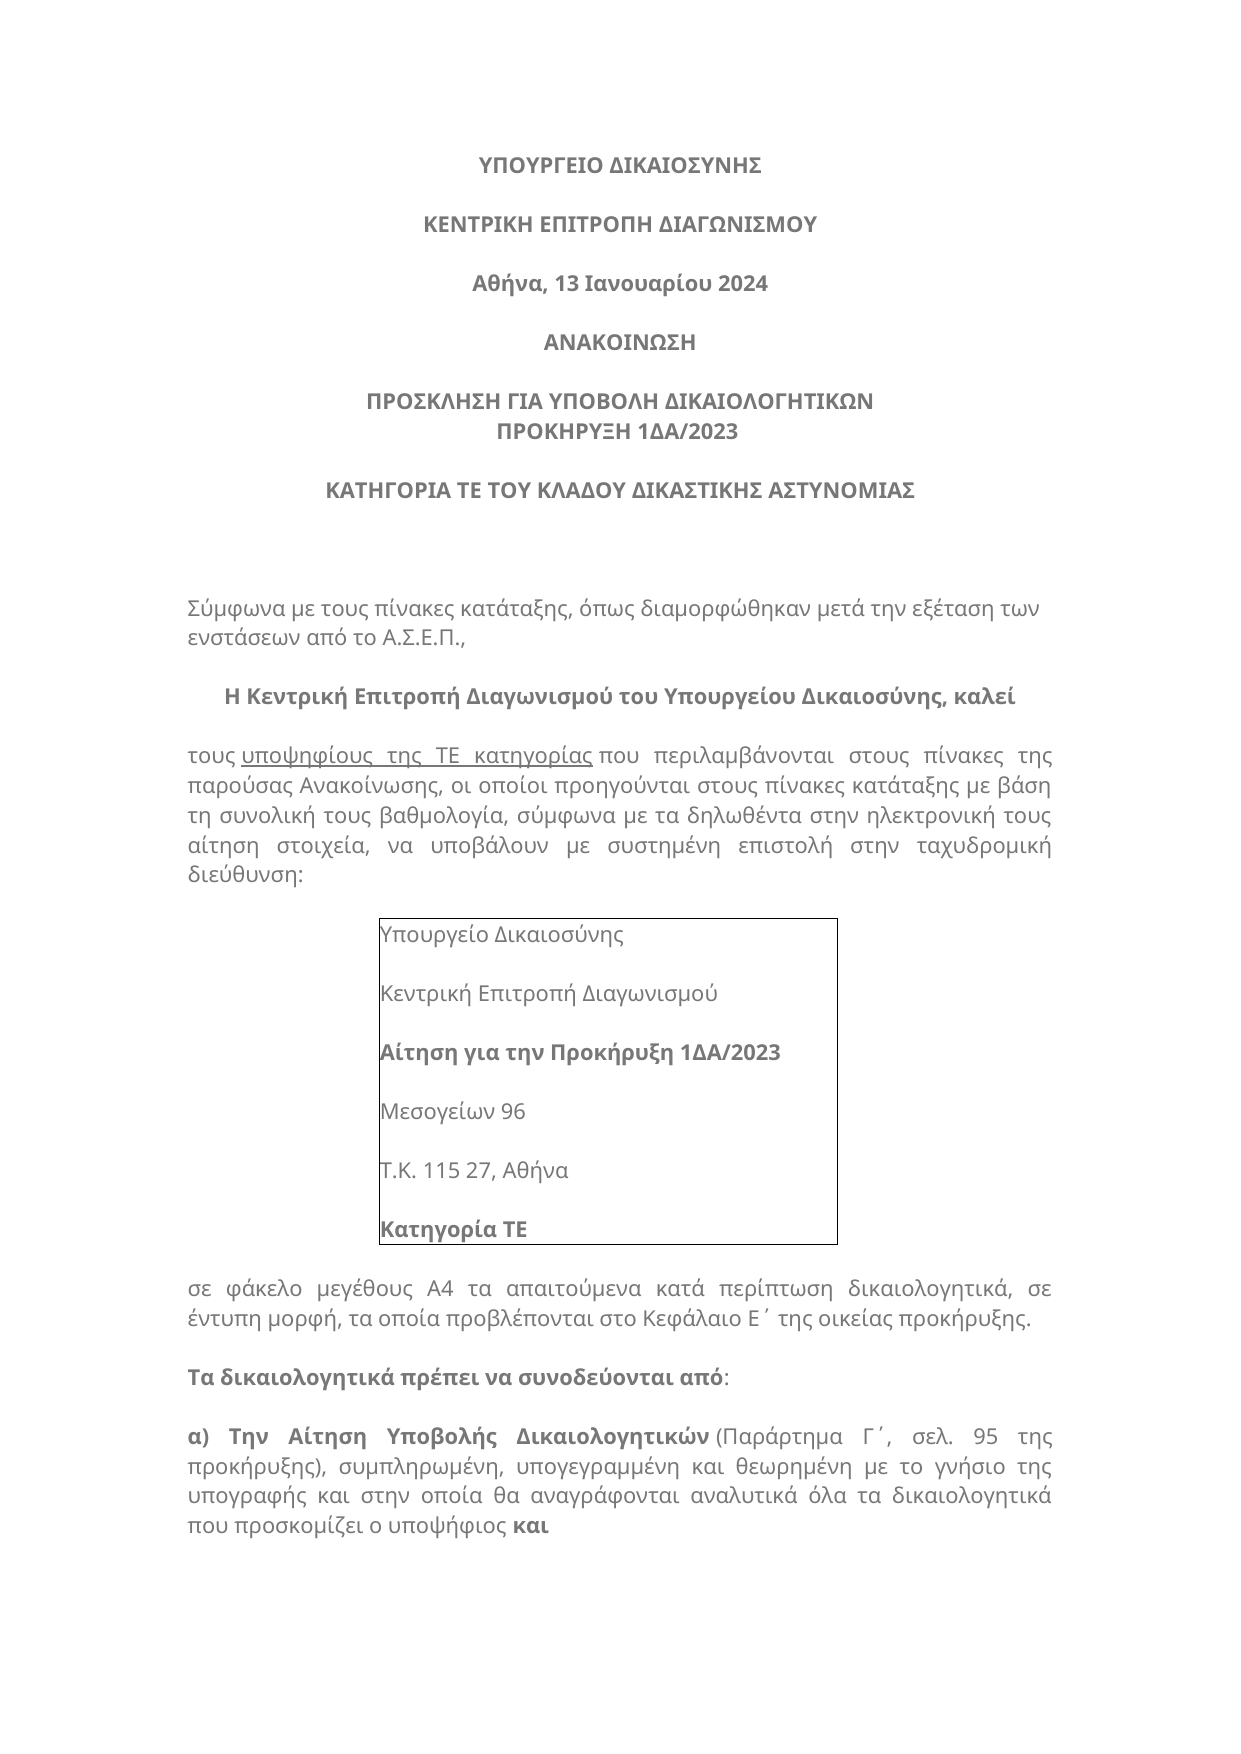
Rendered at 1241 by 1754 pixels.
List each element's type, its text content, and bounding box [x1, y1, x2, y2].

text Τα δικαιολογητικά πρέπει να συνοδεύονται από: [187, 1362, 1053, 1392]
table_header Υπουργείο Δικαιοσύνης Κεντρική Επιτροπή Διαγωνισμού Αίτηση για την Προκήρυξη 1ΔΑ/2023 Μεσογείων 96 Τ.Κ. 115 27, Αθήνα Κατηγορία ΤΕ [380, 919, 837, 1243]
text α) Την Αίτηση Υποβολής Δικαιολογητικών (Παράρτημα Γ΄, σελ. 95 της προκήρυξης), συμπληρωμένη, υπογεγραμμένη και θεωρημένη με το γνήσιο της υπογραφής και στην οποία θα αναγράφονται αναλυτικά όλα τα δικαιολογητικά που προσκομίζει ο υποψήφιος και [187, 1421, 1053, 1540]
text ΥΠΟΥΡΓΕΙΟ ΔΙΚΑΙΟΣΥΝΗΣ [187, 150, 1053, 180]
text τους υποψηφίους της ΤΕ κατηγορίας που περιλαμβάνονται στους πίνακες της παρούσας Ανακοίνωσης, οι οποίοι προηγούνται στους πίνακες κατάταξης με βάση τη συνολική τους βαθμολογία, σύμφωνα με τα δηλωθέντα στην ηλεκτρονική τους αίτηση στοιχεία, να υποβάλουν με συστημένη επιστολή στην ταχυδρομική διεύθυνση: [187, 740, 1053, 889]
text σε φάκελο μεγέθους Α4 τα απαιτούμενα κατά περίπτωση δικαιολογητικά, σε έντυπη μορφή, τα οποία προβλέπονται στο Κεφάλαιο Ε΄ της οικείας προκήρυξης. [187, 1273, 1053, 1333]
text ΚΕΝΤΡΙΚΗ ΕΠΙΤΡΟΠΗ ΔΙΑΓΩΝΙΣΜΟΥ [187, 209, 1053, 239]
text Σύμφωνα με τους πίνακες κατάταξης, όπως διαμορφώθηκαν μετά την εξέταση των ενστάσεων από το Α.Σ.Ε.Π., [187, 592, 1053, 652]
text Αθήνα, 13 Ιανουαρίου 2024 [187, 268, 1053, 298]
text Η Κεντρική Επιτροπή Διαγωνισμού του Υπουργείου Δικαιοσύνης, καλεί [187, 681, 1053, 711]
text ΚΑΤΗΓΟΡΙΑ ΤΕ ΤΟΥ ΚΛΑΔΟΥ ΔΙΚΑΣΤΙΚΗΣ ΑΣΤΥΝΟΜΙΑΣ [187, 474, 1053, 504]
text ΑΝΑΚΟΙΝΩΣΗ [187, 327, 1053, 357]
text ΠΡΟΣΚΛΗΣΗ ΓΙΑ ΥΠΟΒΟΛΗ ΔΙΚΑΙΟΛΟΓΗΤΙΚΩΝ ΠΡΟΚΗΡΥΞΗ 1ΔΑ/2023 [187, 386, 1053, 445]
